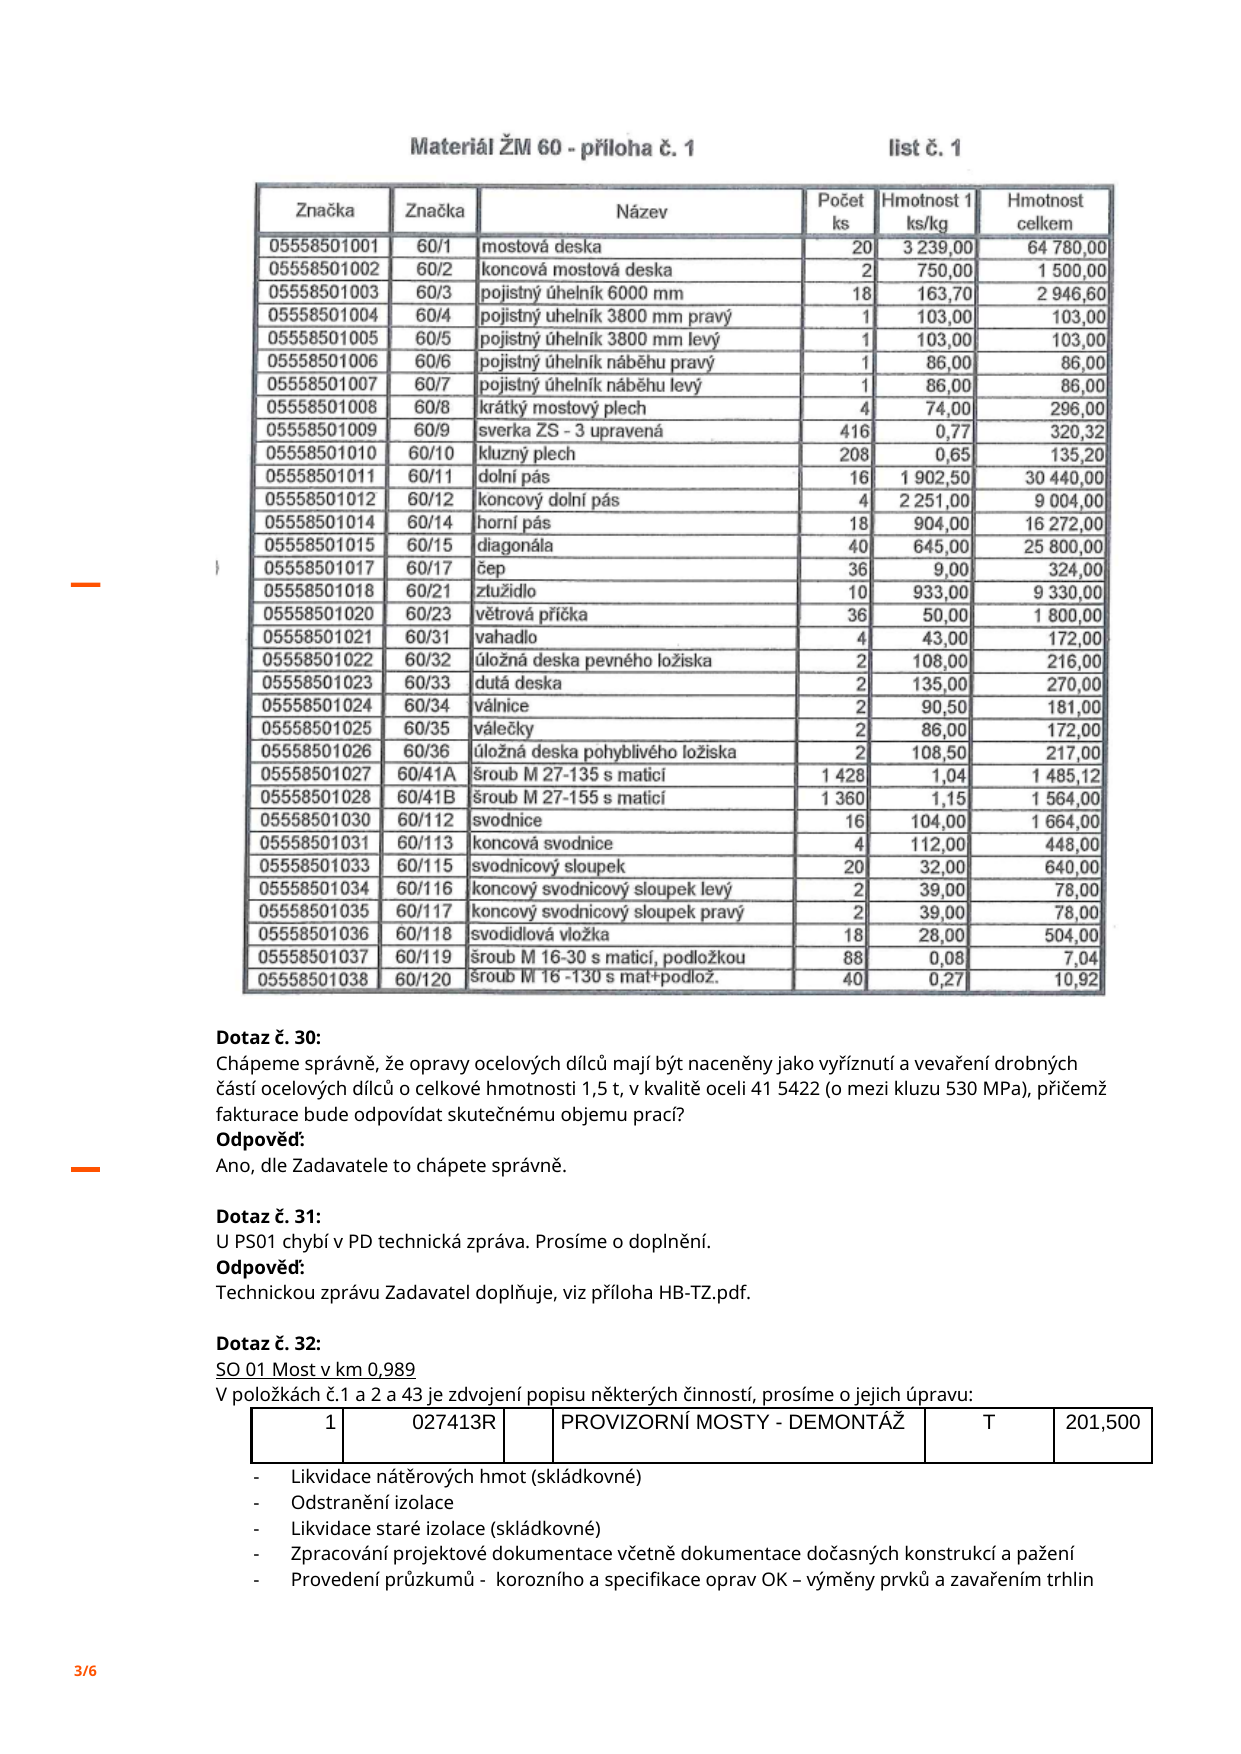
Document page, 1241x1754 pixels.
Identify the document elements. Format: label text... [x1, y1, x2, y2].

text Dotaz č. 31: [216, 1203, 1122, 1228]
table_header T [926, 1409, 1053, 1462]
text Odpověď: [216, 1126, 1122, 1152]
list Provedení průzkumů - korozního a specifikace oprav OK – výměny prvků a zavařením trhlin [253, 1566, 1122, 1591]
picture [215, 120, 1123, 999]
text Dotaz č. 30: [216, 1024, 1122, 1050]
table_header 201,500 [1055, 1409, 1151, 1462]
table_header 027413R [344, 1409, 503, 1462]
text V položkách č.1 a 2 a 43 je zdvojení popisu některých činností, prosíme o jejich úpravu: [216, 1382, 1122, 1407]
list Odstranění izolace [253, 1489, 1122, 1515]
text U PS01 chybí v PD technická zpráva. Prosíme o doplnění. [216, 1228, 1122, 1254]
text Chápeme správně, že opravy ocelových dílců mají být naceněny jako vyříznutí a vevaření drobných částí ocelových dílců o celkové hmotnosti 1,5 t, v kvalitě oceli 41 5422 (o mezi kluzu 530 MPa), přičemž fakturace bude odpovídat skutečnému objemu prací? [216, 1050, 1122, 1126]
list Likvidace staré izolace (skládkovné) [253, 1515, 1122, 1540]
list Likvidace nátěrových hmot (skládkovné) [253, 1464, 1122, 1489]
table_header [505, 1409, 552, 1462]
text Dotaz č. 32: [216, 1331, 1122, 1356]
text Odpověď: [216, 1254, 1122, 1279]
table_header PROVIZORNÍ MOSTY - DEMONTÁŽ [554, 1409, 924, 1462]
text SO 01 Most v km 0,989 [216, 1356, 1122, 1382]
list Zpracování projektové dokumentace včetně dokumentace dočasných konstrukcí a pažení [253, 1540, 1122, 1566]
text Ano, dle Zadavatele to chápete správně. [216, 1152, 1122, 1177]
table_header 1 [253, 1409, 342, 1462]
text Technickou zprávu Zadavatel doplňuje, viz příloha HB-TZ.pdf. [216, 1279, 1122, 1305]
